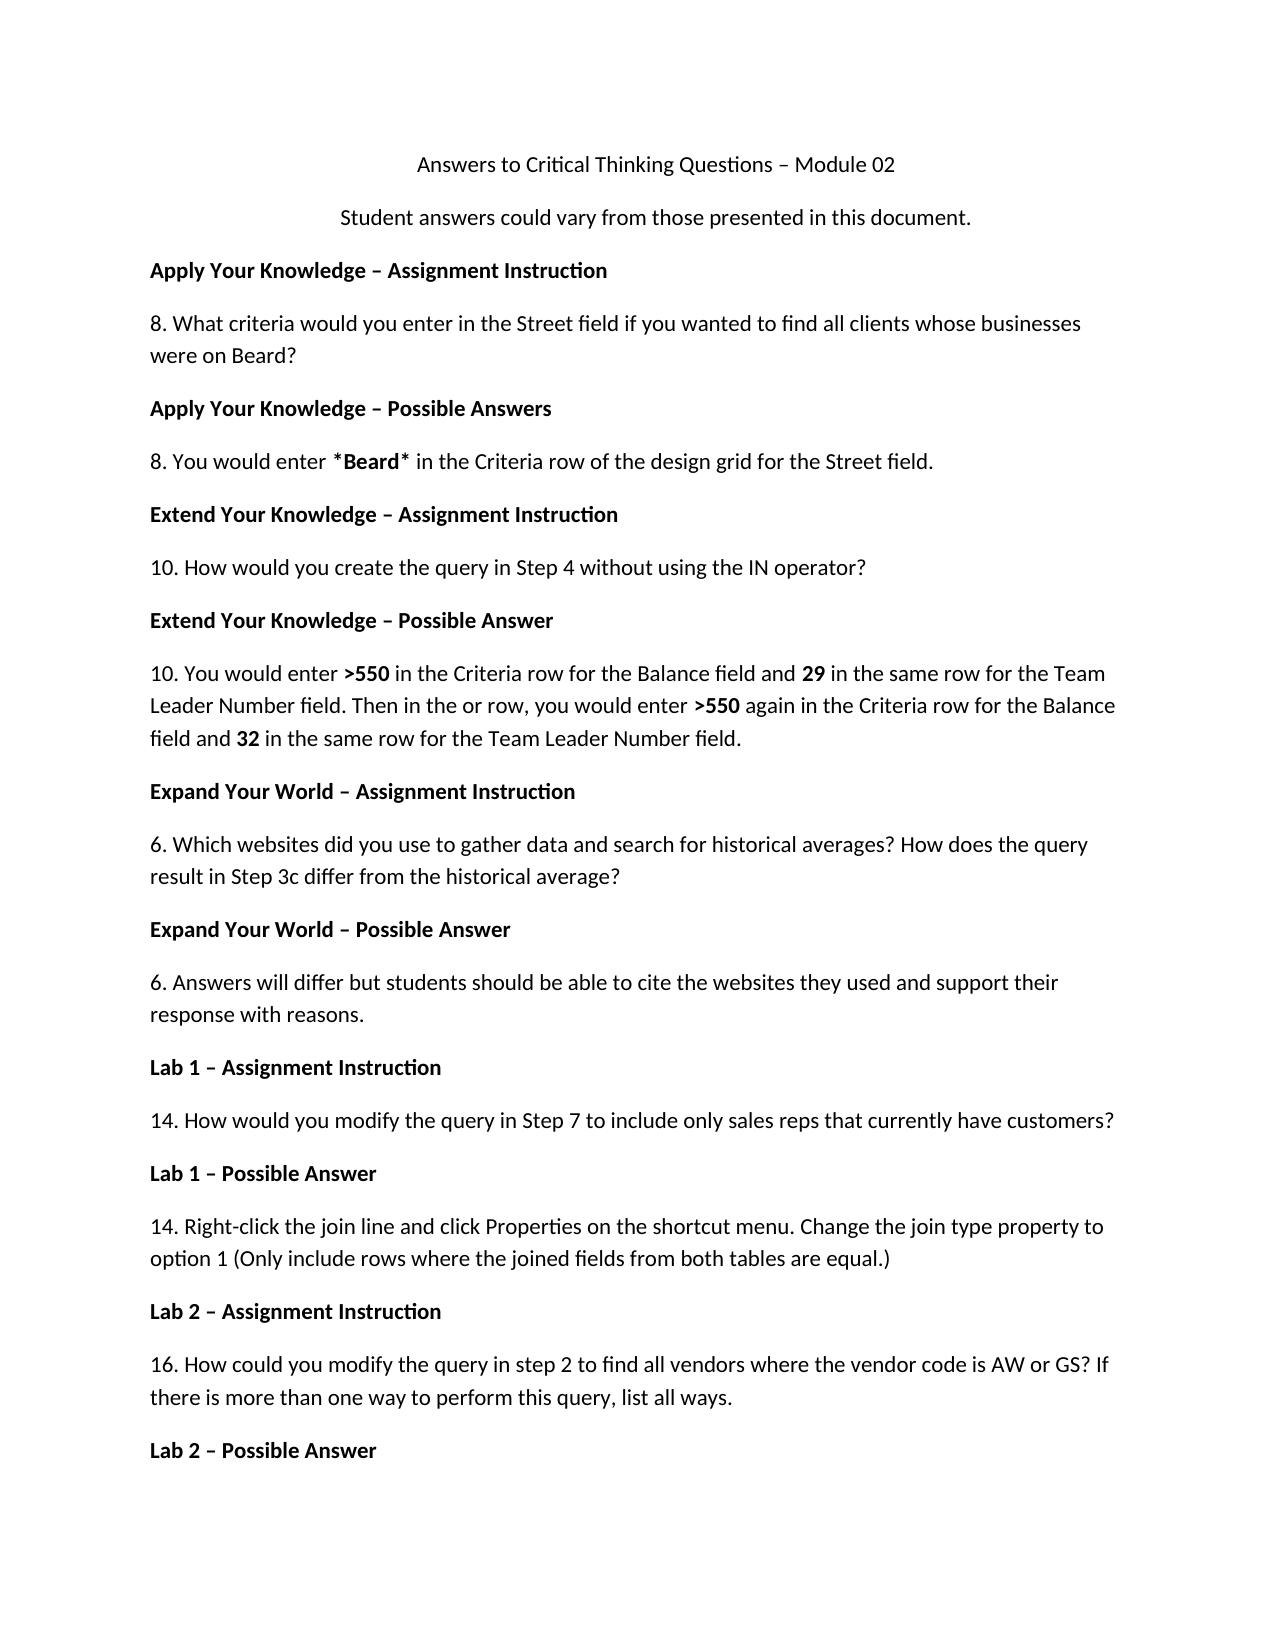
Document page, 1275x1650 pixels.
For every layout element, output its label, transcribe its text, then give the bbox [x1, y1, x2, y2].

text 10. How would you create the query in Step 4 without using the IN operator? [150, 553, 1125, 581]
text Student answers could vary from those presented in this document. [187, 203, 1125, 231]
text Apply Your Knowledge – Assignment Instruction [150, 256, 1125, 284]
text Lab 2 – Possible Answer [150, 1436, 1125, 1464]
text 6. Answers will differ but students should be able to cite the websites they used and support their response with reasons. [150, 968, 1125, 1028]
text 6. Which websites did you use to gather data and search for historical averages? How does the query result in Step 3c differ from the historical average? [150, 830, 1125, 890]
text 8. What criteria would you enter in the Street field if you wanted to find all clients whose businesses were on Beard? [150, 309, 1125, 369]
text Extend Your Knowledge – Assignment Instruction [150, 500, 1125, 528]
text Answers to Critical Thinking Questions – Module 02 [187, 150, 1125, 178]
text Extend Your Knowledge – Possible Answer [150, 606, 1125, 634]
text 16. How could you modify the query in step 2 to find all vendors where the vendor code is AW or GS? If there is more than one way to perform this query, list all ways. [150, 1351, 1125, 1411]
text 10. You would enter >550 in the Criteria row for the Balance field and 29 in the same row for the Team Leader Number field. Then in the or row, you would enter >550 again in the Criteria row for the Balance field and 32 in the same row for the Team Leader Number field. [150, 659, 1125, 752]
text Lab 1 – Possible Answer [150, 1159, 1125, 1187]
text Lab 2 – Assignment Instruction [150, 1297, 1125, 1326]
text 14. Right-click the join line and click Properties on the shortcut menu. Change the join type property to option 1 (Only include rows where the joined fields from both tables are equal.) [150, 1212, 1125, 1272]
text Apply Your Knowledge – Possible Answers [150, 394, 1125, 422]
text 8. You would enter *Beard* in the Criteria row of the design grid for the Street field. [150, 447, 1125, 475]
text 14. How would you modify the query in Step 7 to include only sales reps that currently have customers? [150, 1106, 1125, 1134]
text Expand Your World – Possible Answer [150, 915, 1125, 943]
text Expand Your World – Assignment Instruction [150, 777, 1125, 805]
text Lab 1 – Assignment Instruction [150, 1053, 1125, 1081]
